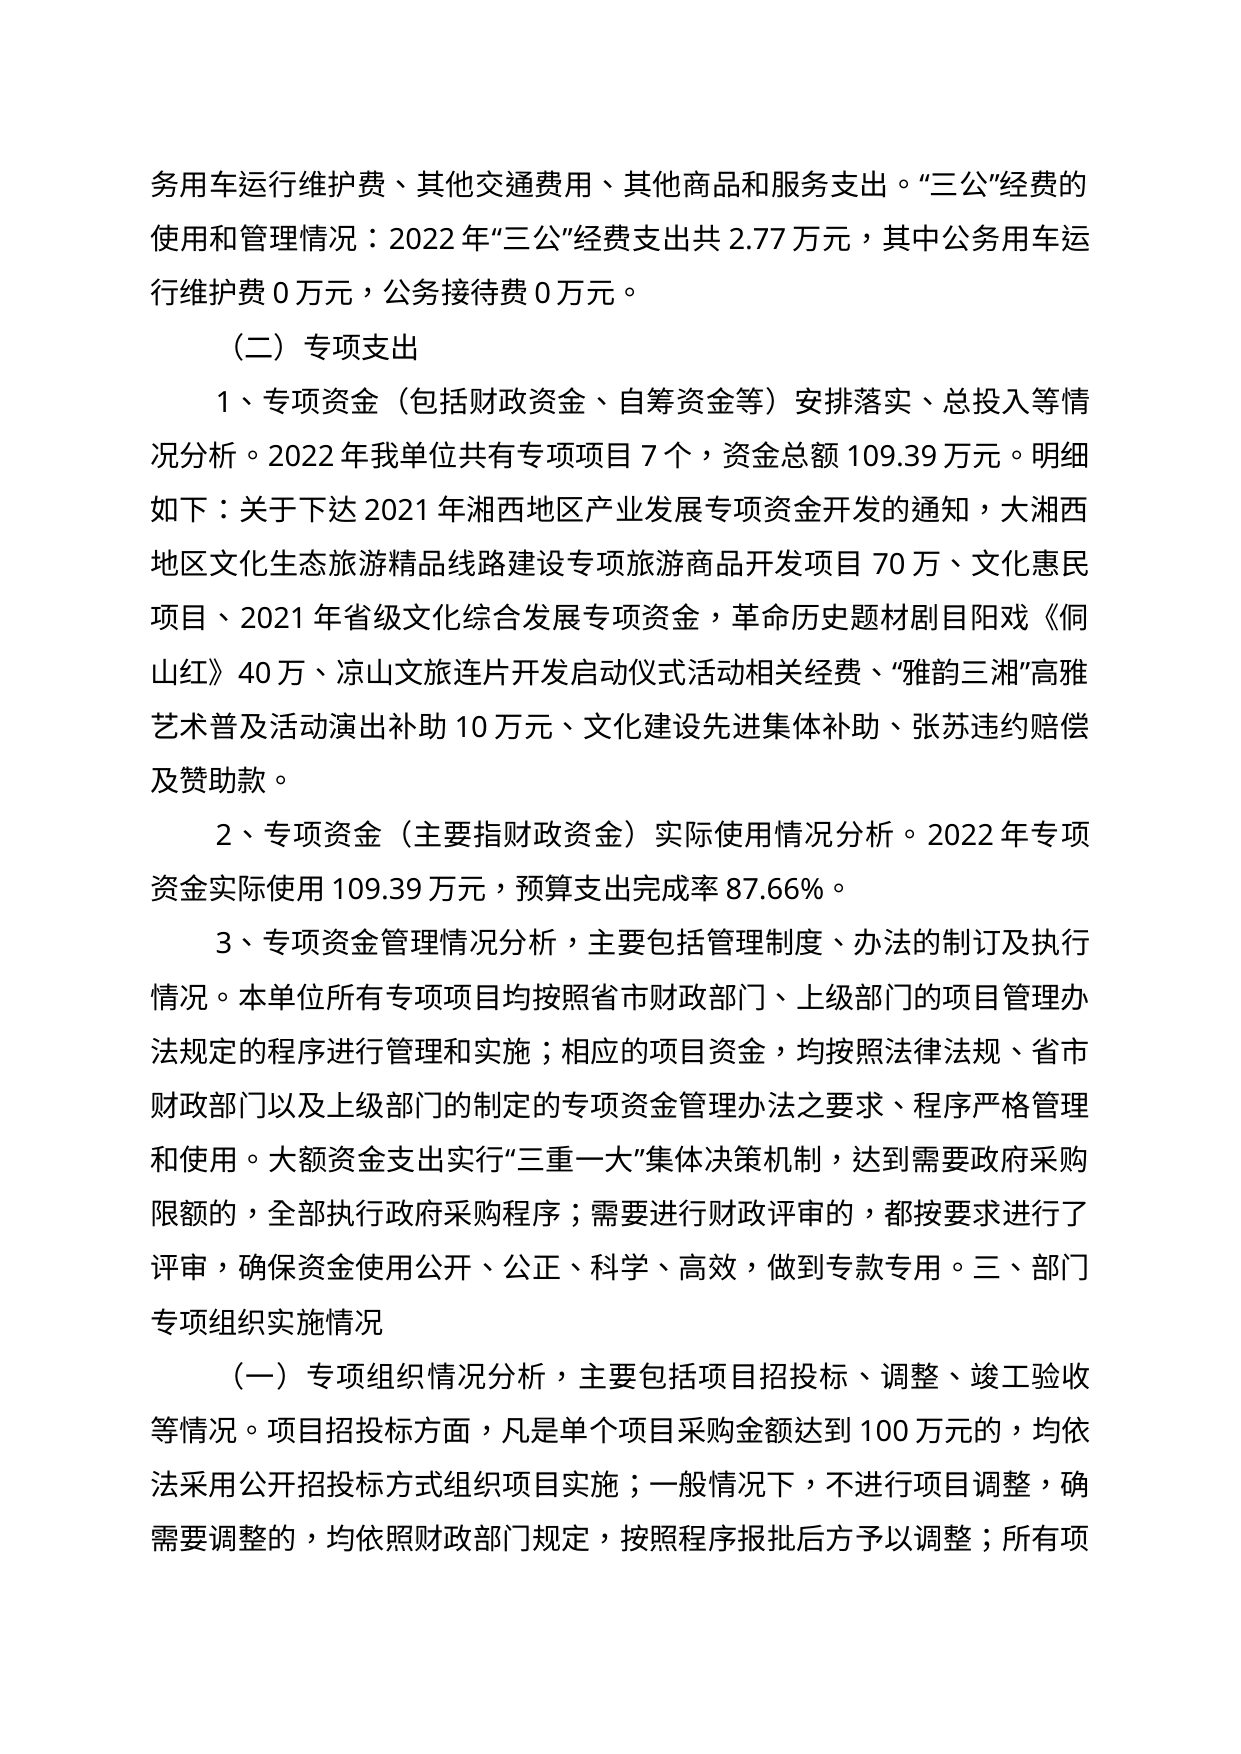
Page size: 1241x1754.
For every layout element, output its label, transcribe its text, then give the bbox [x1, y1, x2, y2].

list 2、专项资金（主要指财政资金）实际使用情况分析。2022年专项资金实际使用109.39万元，预算支出完成率87.66%。 [150, 800, 1090, 908]
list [150, 1342, 1090, 1558]
list 3、专项资金管理情况分析，主要包括管理制度、办法的制订及执行情况。本单位所有专项项目均按照省市财政部门、上级部门的项目管理办法规定的程序进行管理和实施；相应的项目资金，均按照法律法规、省市财政部门以及上级部门的制定的专项资金管理办法之要求、程序严格管理和使用。大额资金支出实行“三重一大”集体决策机制，达到需要政府采购限额的，全部执行政府采购程序；需要进行财政评审的，都按要求进行了评审，确保资金使用公开、公正、科学、高效，做到专款专用。三、部门专项组织实施情况 [150, 908, 1090, 1342]
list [150, 150, 1090, 312]
list 1、专项资金（包括财政资金、自筹资金等）安排落实、总投入等情况分析。2022年我单位共有专项项目7个，资金总额109.39万元。明细如下：关于下达2021年湘西地区产业发展专项资金开发的通知，大湘西地区文化生态旅游精品线路建设专项旅游商品开发项目70万、文化惠民项目、2021年省级文化综合发展专项资金，革命历史题材剧目阳戏《侗山红》40万、凉山文旅连片开发启动仪式活动相关经费、“雅韵三湘”高雅艺术普及活动演出补助10万元、文化建设先进集体补助、张苏违约赔偿及赞助款。 [150, 367, 1090, 800]
list （二）专项支出 [150, 312, 1090, 367]
